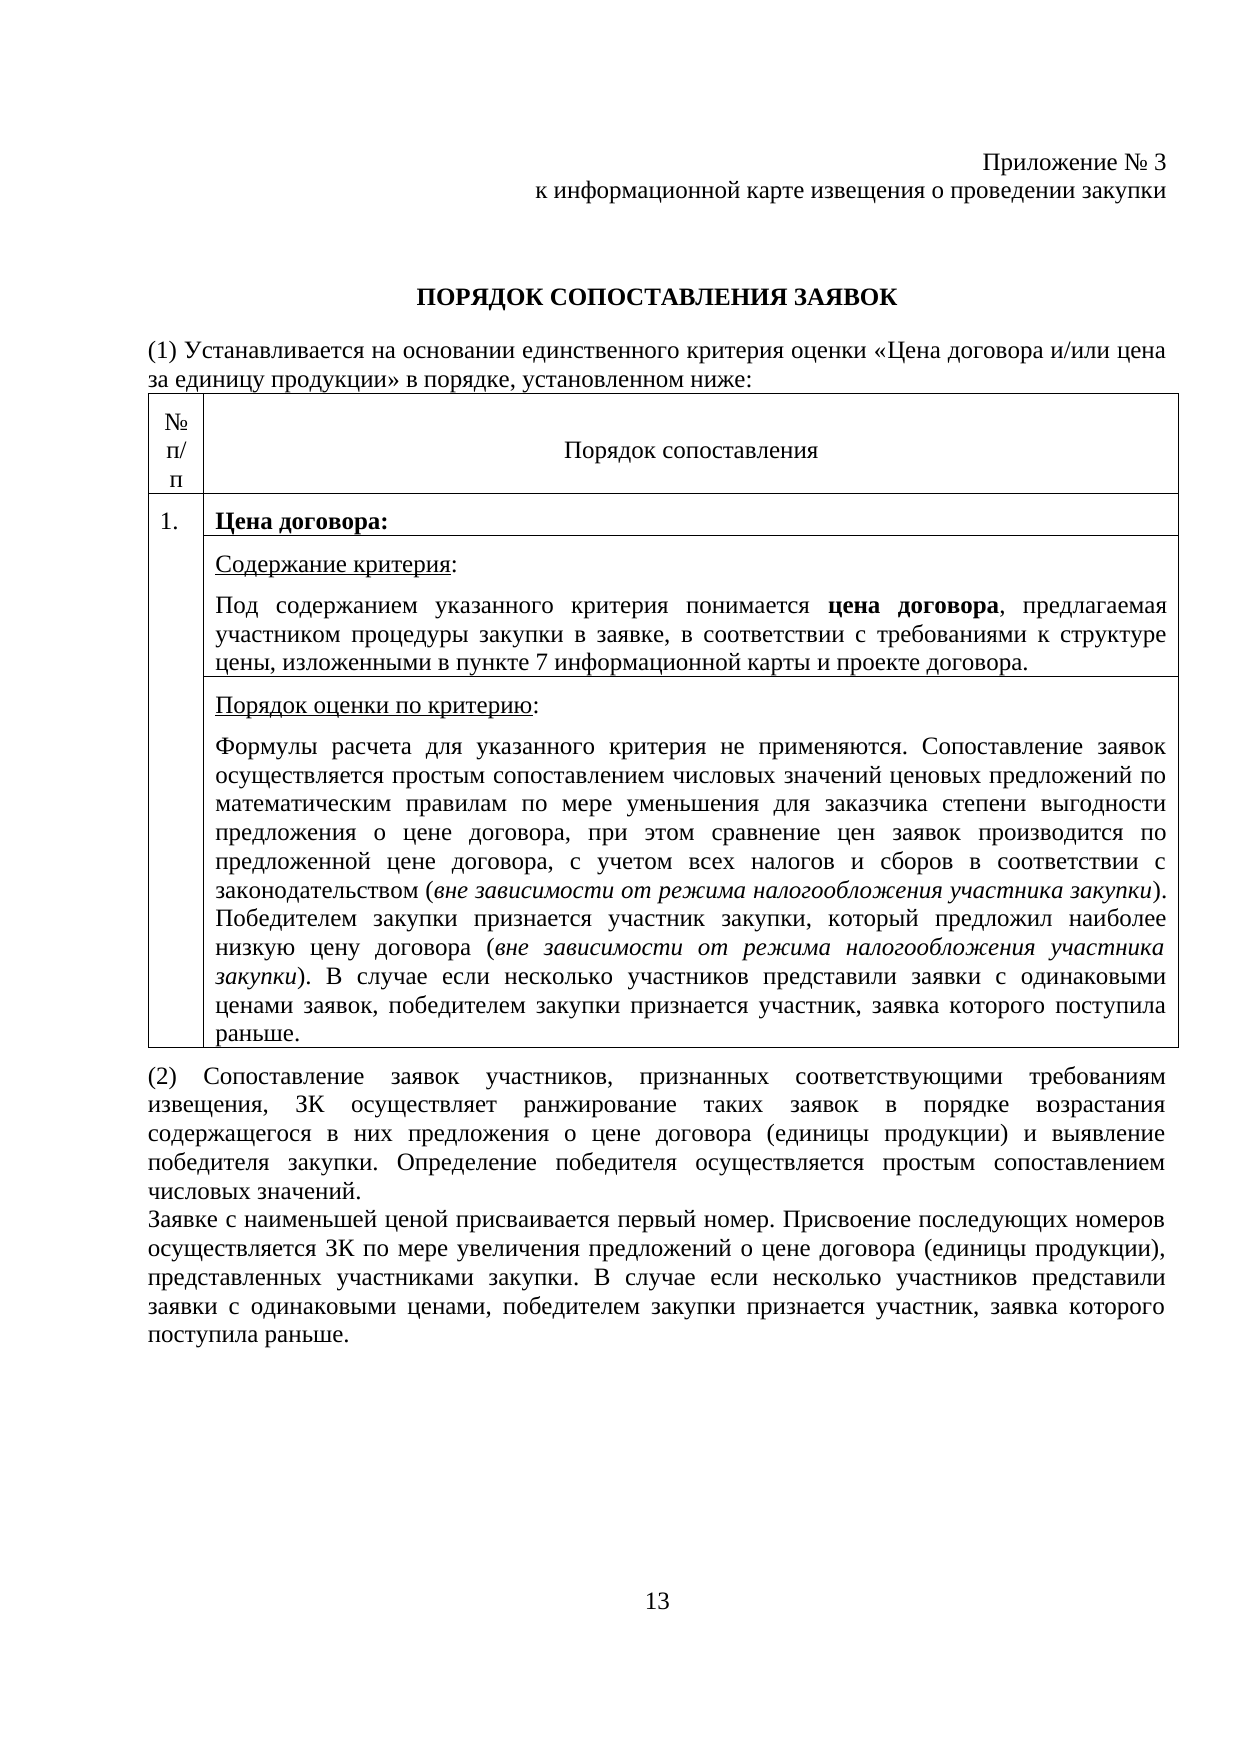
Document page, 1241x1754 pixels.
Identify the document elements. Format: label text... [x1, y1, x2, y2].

text ПОРЯДОК СОПОСТАВЛЕНИЯ ЗАЯВОК [148, 282, 1166, 311]
text к информационной карте извещения о проведении закупки [148, 176, 1166, 204]
table_cell Порядок оценки по критерию: Формулы расчета для указанного критерия не применяются. Сопоставление заявок осуществляется простым сопоставлением числовых значений ценовых предложений по математическим правилам по мере уменьшения для заказчика степени выгодности предложения о цене договора, при этом сравнение цен заявок производится по предложенной цене договора, с учетом всех налогов и сборов в соответствии с законодательством (вне зависимости от режима налогообложения участника закупки). Победителем закупки признается участник закупки, который предложил наиболее низкую цену договора (вне зависимости от режима налогообложения участника закупки). В случае если несколько участников представили заявки с одинаковыми ценами заявок, победителем закупки признается участник, заявка которого поступила раньше. [204, 677, 1178, 1047]
table_cell [149, 494, 203, 1047]
table_header Порядок сопоставления [204, 394, 1178, 493]
table_cell Цена договора: [204, 494, 1178, 535]
text Заявке с наименьшей ценой присваивается первый номер. Присвоение последующих номеров осуществляется ЗК по мере увеличения предложений о цене договора (единицы продукции), представленных участниками закупки. В случае если несколько участников представили заявки с одинаковыми ценами, победителем закупки признается участник, заявка которого поступила раньше. [148, 1204, 1166, 1348]
table_header № п/п [149, 394, 203, 493]
table_cell Содержание критерия: Под содержанием указанного критерия понимается цена договора, предлагаемая участником процедуры закупки в заявке, в соответствии с требованиями к структуре цены, изложенными в пункте 7 информационной карты и проекте договора. [204, 536, 1178, 676]
text Приложение № 3 [148, 147, 1166, 176]
text (1) Устанавливается на основании единственного критерия оценки «Цена договора и/или цена за единицу продукции» в порядке, установленном ниже: [148, 336, 1166, 393]
text (2) Сопоставление заявок участников, признанных соответствующими требованиям извещения, ЗК осуществляет ранжирование таких заявок в порядке возрастания содержащегося в них предложения о цене договора (единицы продукции) и выявление победителя закупки. Определение победителя осуществляется простым сопоставлением числовых значений. [148, 1061, 1166, 1204]
